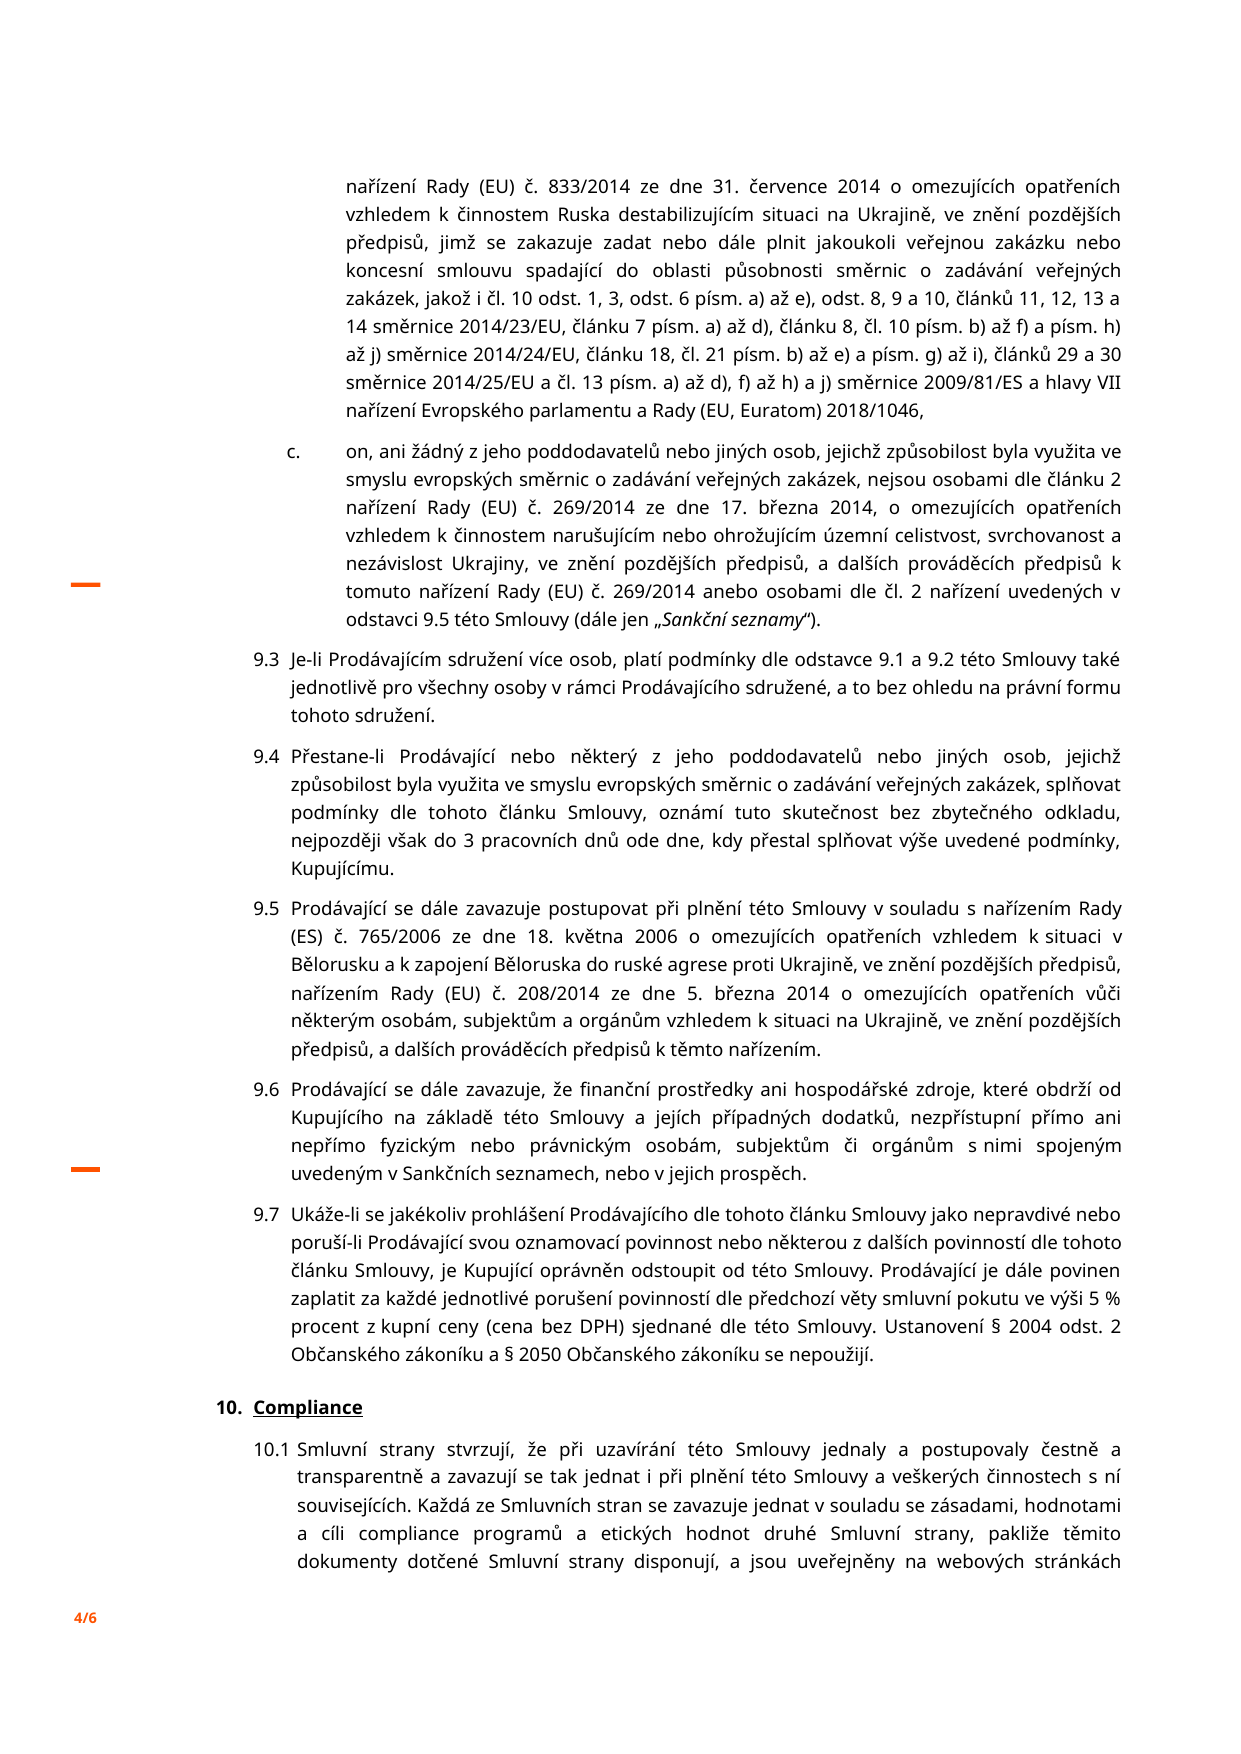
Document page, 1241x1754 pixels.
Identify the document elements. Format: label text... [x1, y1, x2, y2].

list Prodávající se dále zavazuje, že finanční prostředky ani hospodářské zdroje, které obdrží od Kupujícího na základě této Smlouvy a jejích případných dodatků, nezpřístupní přímo ani nepřímo fyzickým nebo právnickým osobám, subjektům či orgánům s nimi spojeným uvedeným v Sankčních seznamech, nebo v jejich prospěch. [253, 1076, 1122, 1186]
subtitle Compliance [216, 1394, 1122, 1419]
list Přestane-li Prodávající nebo některý z jeho poddodavatelů nebo jiných osob, jejichž způsobilost byla využita ve smyslu evropských směrnic o zadávání veřejných zakázek, splňovat podmínky dle tohoto článku Smlouvy, oznámí tuto skutečnost bez zbytečného odkladu, nejpozději však do 3 pracovních dnů ode dne, kdy přestal splňovat výše uvedené podmínky, Kupujícímu. [253, 743, 1122, 881]
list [253, 1436, 1122, 1573]
list Je-li Prodávajícím sdružení více osob, platí podmínky dle odstavce 9.1 a 9.2 této Smlouvy také jednotlivě pro všechny osoby v rámci Prodávajícího sdružené, a to bez ohledu na právní formu tohoto sdružení. [253, 647, 1122, 728]
list on, ani žádný z jeho poddodavatelů nebo jiných osob, jejichž způsobilost byla využita ve smyslu evropských směrnic o zadávání veřejných zakázek, nejsou osobami dle článku 2 nařízení Rady (EU) č. 269/2014 ze dne 17. března 2014, o omezujících opatřeních vzhledem k činnostem narušujícím nebo ohrožujícím územní celistvost, svrchovanost a nezávislost Ukrajiny, ve znění pozdějších předpisů, a dalších prováděcích předpisů k tomuto nařízení Rady (EU) č. 269/2014 anebo osobami dle čl. 2 nařízení uvedených v odstavci 9.5 této Smlouvy (dále jen „Sankční seznamy“). [286, 438, 1122, 632]
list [286, 173, 1122, 423]
list Prodávající se dále zavazuje postupovat při plnění této Smlouvy v souladu s nařízením Rady (ES) č. 765/2006 ze dne 18. května 2006 o omezujících opatřeních vzhledem k situaci v Bělorusku a k zapojení Běloruska do ruské agrese proti Ukrajině, ve znění pozdějších předpisů, nařízením Rady (EU) č. 208/2014 ze dne 5. března 2014 o omezujících opatřeních vůči některým osobám, subjektům a orgánům vzhledem k situaci na Ukrajině, ve znění pozdějších předpisů, a dalších prováděcích předpisů k těmto nařízením. [253, 896, 1122, 1061]
list Ukáže-li se jakékoliv prohlášení Prodávajícího dle tohoto článku Smlouvy jako nepravdivé nebo poruší-li Prodávající svou oznamovací povinnost nebo některou z dalších povinností dle tohoto článku Smlouvy, je Kupující oprávněn odstoupit od této Smlouvy. Prodávající je dále povinen zaplatit za každé jednotlivé porušení povinností dle předchozí věty smluvní pokutu ve výši 5 % procent z kupní ceny (cena bez DPH) sjednané dle této Smlouvy. Ustanovení § 2004 odst. 2 Občanského zákoníku a § 2050 Občanského zákoníku se nepoužijí. [253, 1201, 1122, 1367]
